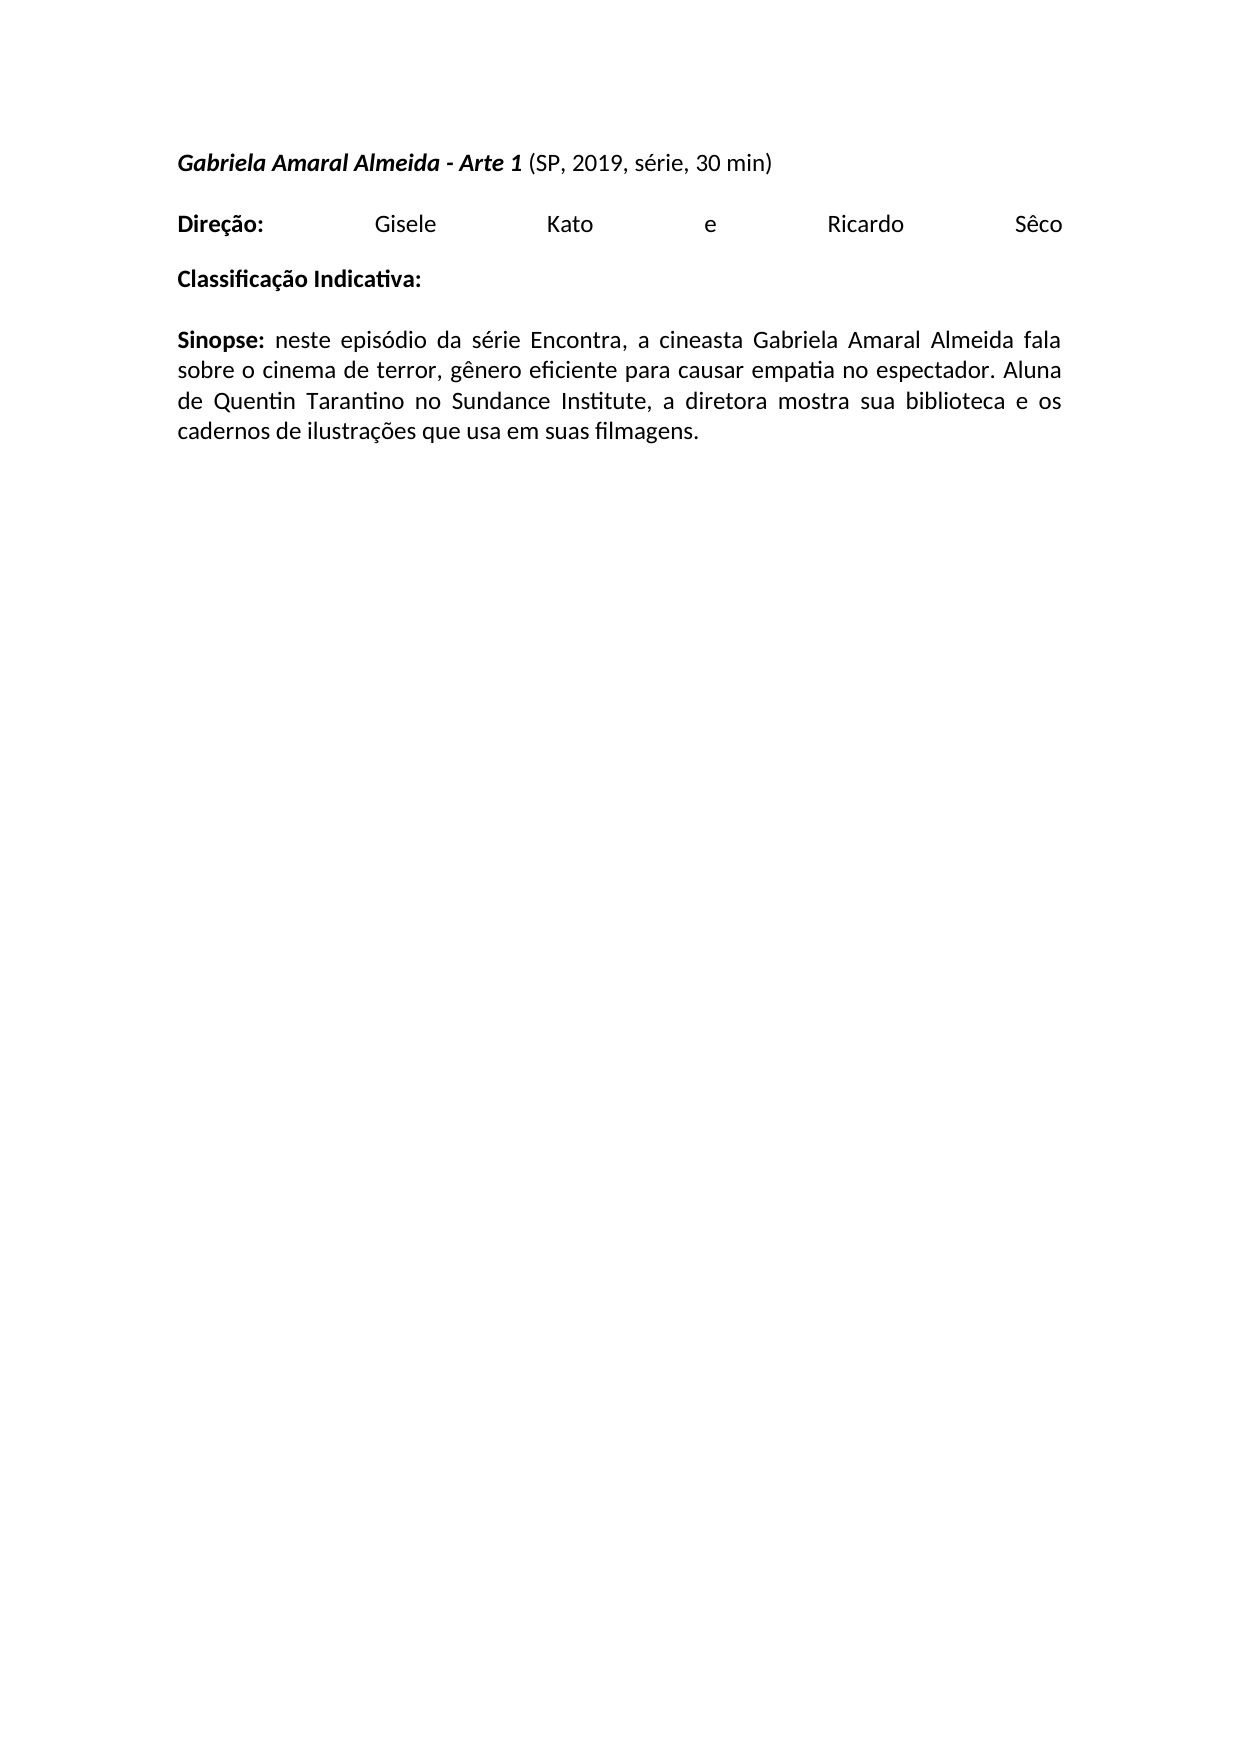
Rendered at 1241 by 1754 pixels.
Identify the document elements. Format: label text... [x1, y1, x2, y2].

text Sinopse: neste episódio da série Encontra, a cineasta Gabriela Amaral Almeida fala sobre o cinema de terror, gênero eficiente para causar empatia no espectador. Aluna de Quentin Tarantino no Sundance Institute, a diretora mostra sua biblioteca e os cadernos de ilustrações que usa em suas filmagens. [177, 324, 1063, 446]
text Gabriela Amaral Almeida - Arte 1 (SP, 2019, série, 30 min) [177, 148, 1063, 178]
text Direção: Gisele Kato e Ricardo Sêco [177, 209, 1063, 263]
text Classificação Indicativa: [177, 263, 1063, 293]
